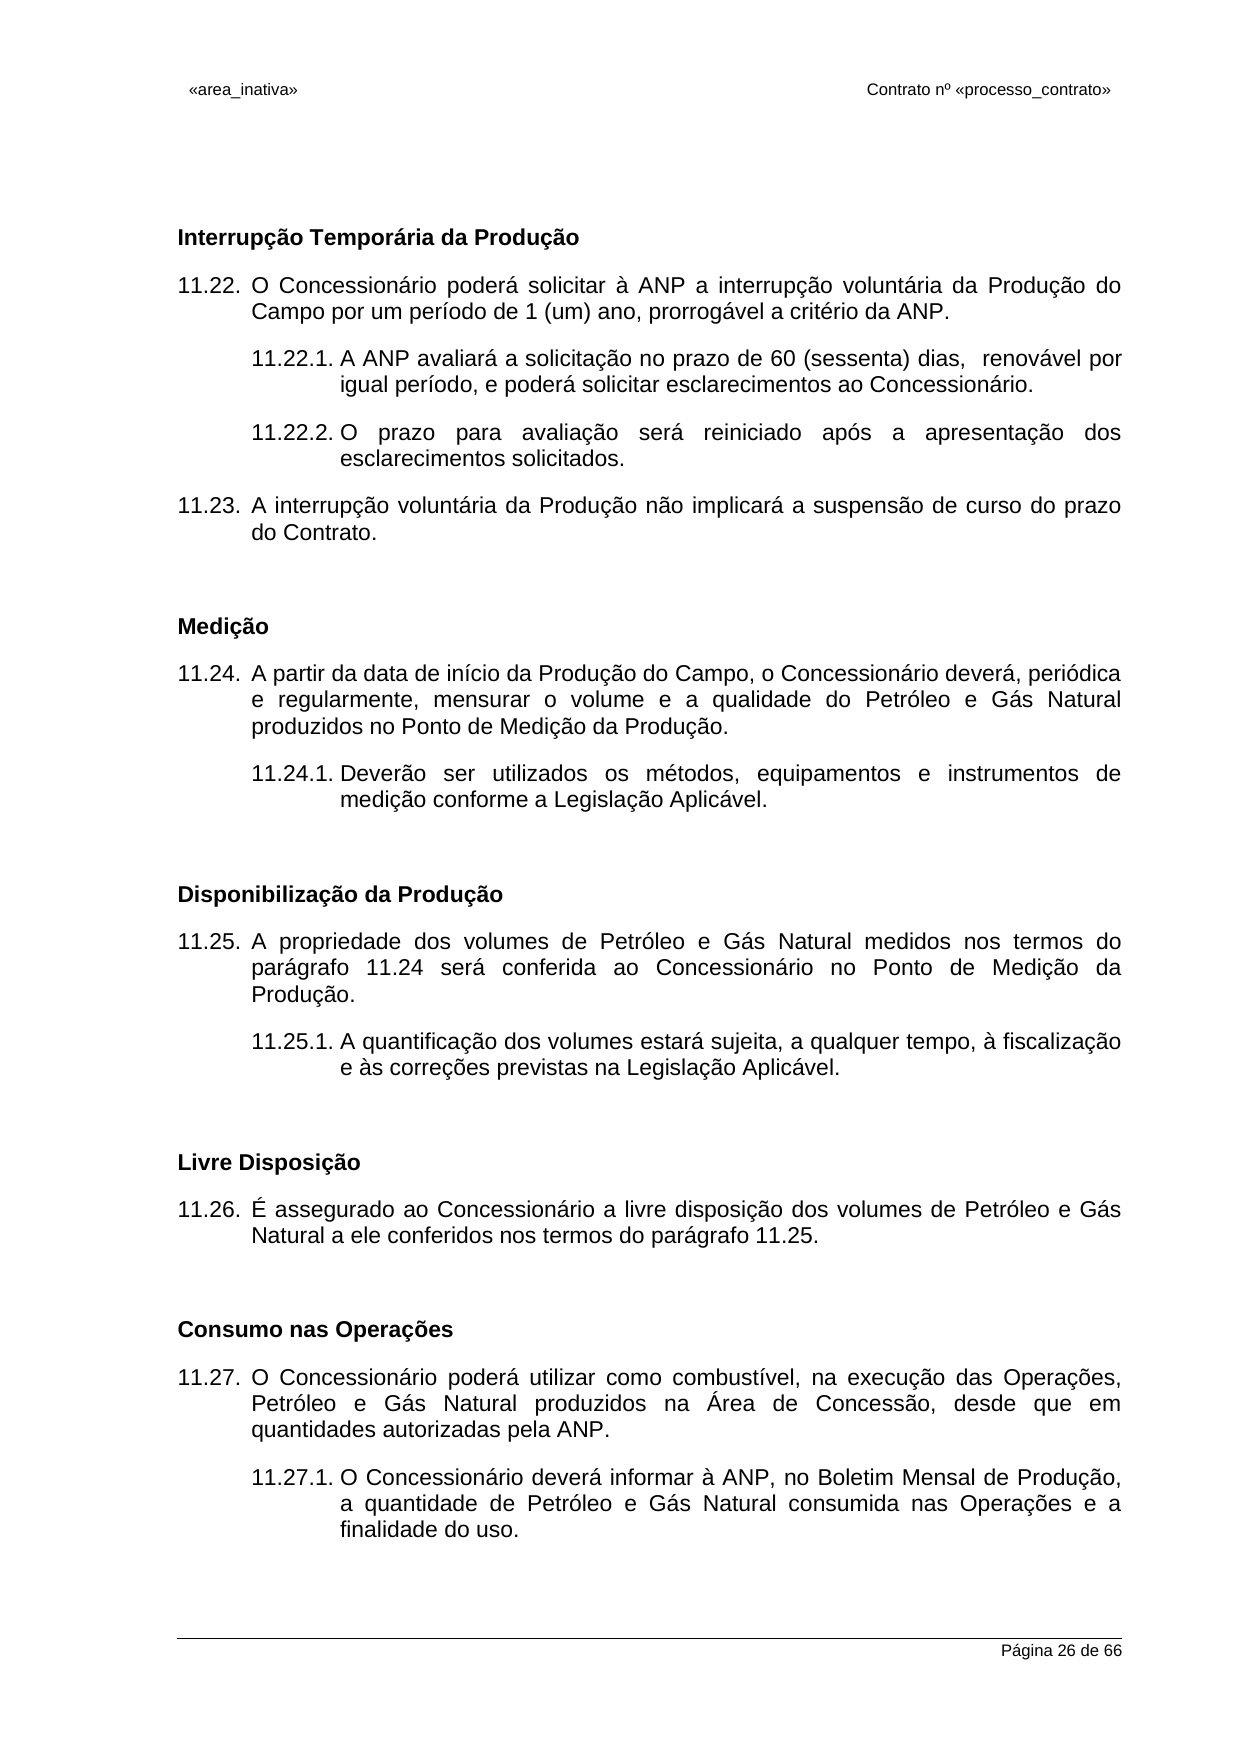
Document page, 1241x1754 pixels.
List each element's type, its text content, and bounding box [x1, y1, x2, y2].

text A ANP avaliará a solicitação no prazo de 60 (sessenta) dias, renovável por igual período, e poderá solicitar esclarecimentos ao Concessionário. [251, 345, 1122, 398]
text A quantificação dos volumes estará sujeita, a qualquer tempo, à fiscalização e às correções previstas na Legislação Aplicável. [251, 1028, 1122, 1081]
text Livre Disposição [177, 1148, 1122, 1175]
text Deverão ser utilizados os métodos, equipamentos e instrumentos de medição conforme a Legislação Aplicável. [251, 760, 1122, 813]
text A propriedade dos volumes de Petróleo e Gás Natural medidos nos termos do parágrafo 11.24 será conferida ao Concessionário no Ponto de Medição da Produção. [177, 928, 1122, 1007]
text Interrupção Temporária da Produção [177, 224, 1122, 251]
text O Concessionário poderá utilizar como combustível, na execução das Operações, Petróleo e Gás Natural produzidos na Área de Concessão, desde que em quantidades autorizadas pela ANP. [177, 1364, 1122, 1443]
text Medição [177, 613, 1122, 639]
text A interrupção voluntária da Produção não implicará a suspensão de curso do prazo do Contrato. [177, 492, 1122, 545]
text O Concessionário poderá solicitar à ANP a interrupção voluntária da Produção do Campo por um período de 1 (um) ano, prorrogável a critério da ANP. [177, 272, 1122, 324]
text O Concessionário deverá informar à ANP, no Boletim Mensal de Produção, a quantidade de Petróleo e Gás Natural consumida nas Operações e a finalidade do uso. [251, 1463, 1122, 1543]
text É assegurado ao Concessionário a livre disposição dos volumes de Petróleo e Gás Natural a ele conferidos nos termos do parágrafo 11.25. [177, 1196, 1122, 1248]
text Consumo nas Operações [177, 1316, 1122, 1343]
text Disponibilização da Produção [177, 881, 1122, 907]
text A partir da data de início da Produção do Campo, o Concessionário deverá, periódica e regularmente, mensurar o volume e a qualidade do Petróleo e Gás Natural produzidos no Ponto de Medição da Produção. [177, 660, 1122, 739]
text O prazo para avaliação será reiniciado após a apresentação dos esclarecimentos solicitados. [251, 419, 1122, 471]
